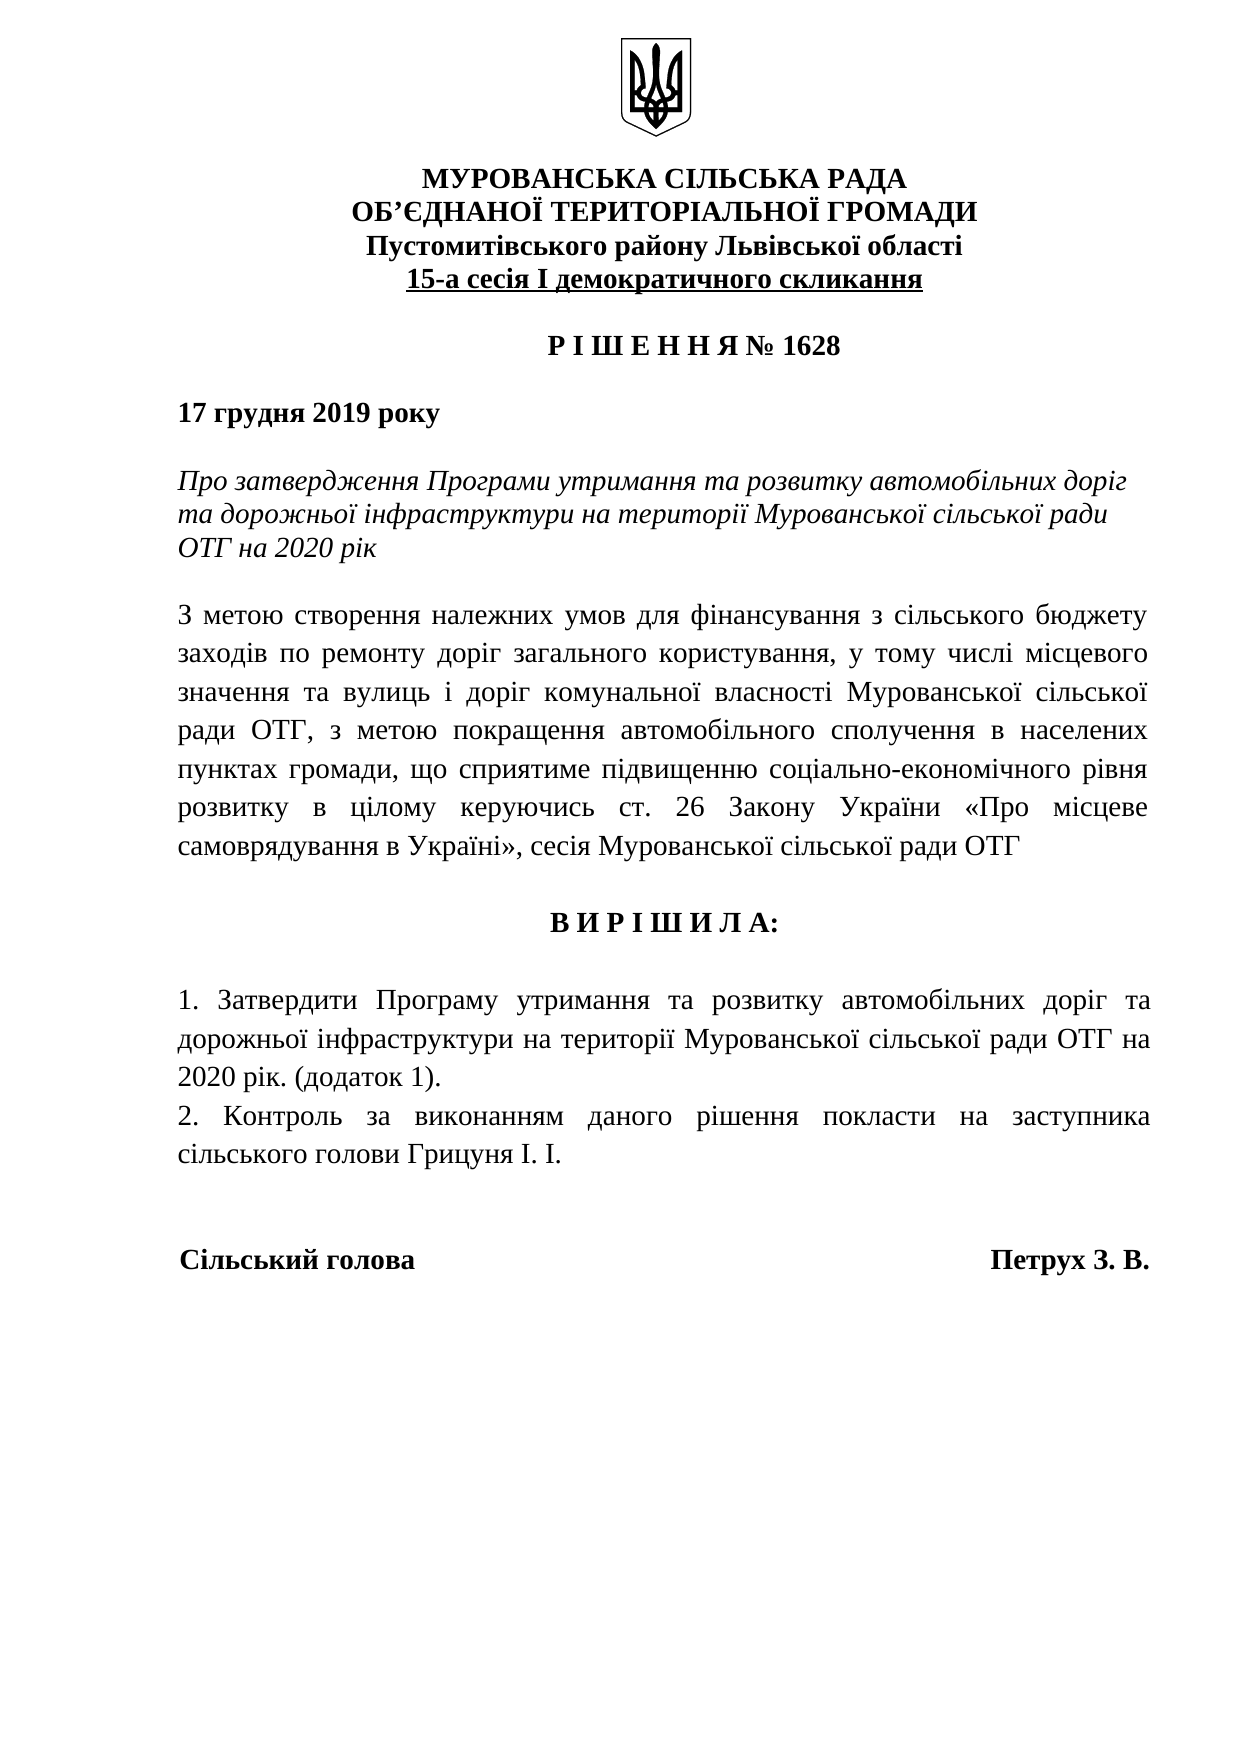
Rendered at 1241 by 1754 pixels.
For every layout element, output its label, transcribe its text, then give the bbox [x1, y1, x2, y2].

text 1. Затвердити Програму утримання та розвитку автомобільних доріг та дорожньої інфраструктури на території Мурованської сільської ради ОТГ на 2020 рік. (додаток 1). [177, 982, 1152, 1093]
text Р І Ш Е Н Н Я № 1628 [177, 328, 1211, 362]
text МУРОВАНСЬКА СІЛЬСЬКА РАДА [177, 161, 1152, 194]
text ОБ’ЄДНАНОЇ ТЕРИТОРІАЛЬНОЇ ГРОМАДИ [177, 194, 1152, 228]
text 17 грудня 2019 року [177, 396, 1152, 429]
text Сільський голова Петрух З. В. [177, 1242, 1152, 1276]
text Пустомитівського району Львівської області [177, 228, 1152, 261]
text 2. Контроль за виконанням даного рішення покласти на заступника сільського голови Грицуня І. І. [177, 1098, 1152, 1170]
text З метою створення належних умов для фінансування з сільського бюджету заходів по ремонту доріг загального користування, у тому числі місцевого значення та вулиць і доріг комунальної власності Мурованської сільської ради ОТГ, з метою покращення автомобільного сполучення в населених пунктах громади, що сприятиме підвищенню соціально-економічного рівня розвитку в цілому керуючись ст. 26 Закону України «Про місцеве самоврядування в Україні», сесія Мурованської сільської ради ОТГ [177, 597, 1149, 862]
text 15-а сесія І демократичного скликання [177, 261, 1152, 295]
text В И Р І Ш И Л А: [177, 905, 1152, 939]
text Про затвердження Програми утримання та розвитку автомобільних доріг та дорожньої інфраструктури на території Мурованської сільської ради ОТГ на 2020 рік [177, 463, 1152, 563]
